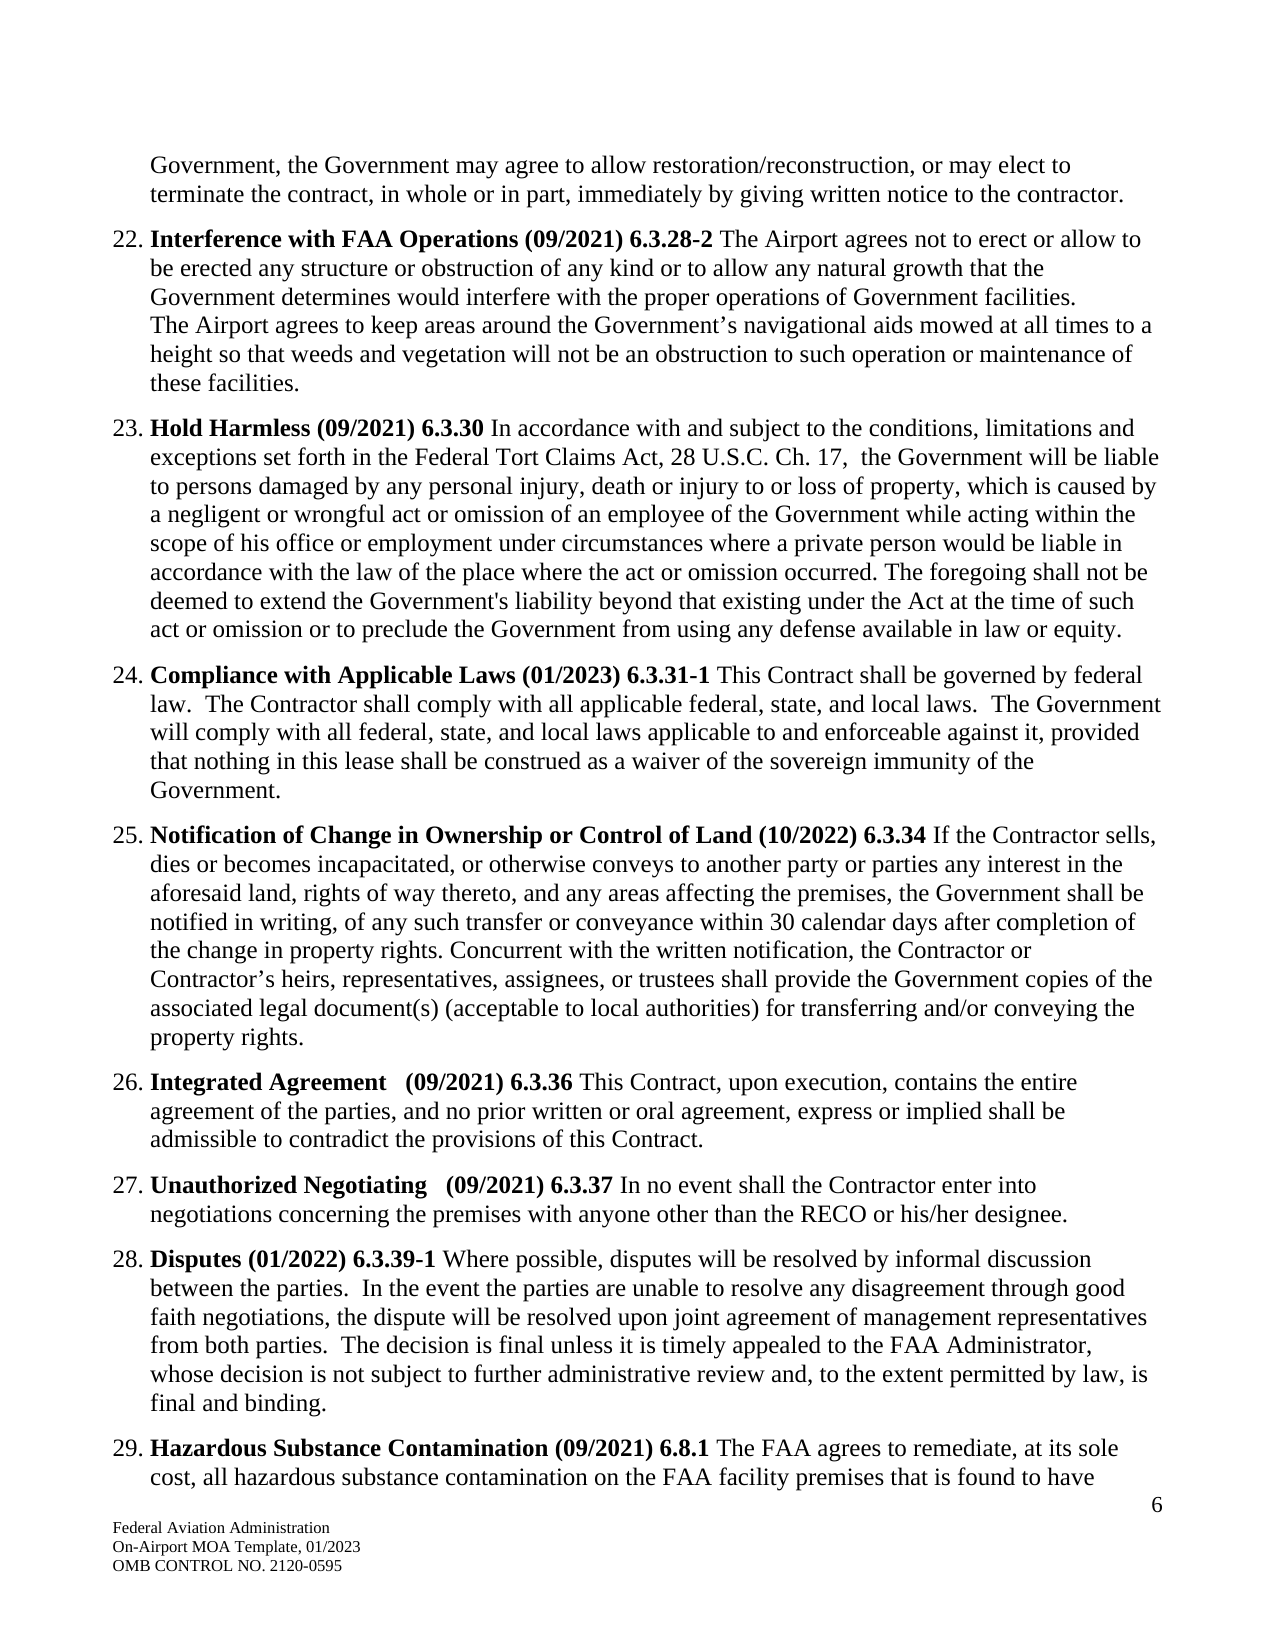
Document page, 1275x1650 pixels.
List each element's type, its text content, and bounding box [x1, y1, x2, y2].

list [112, 1433, 1162, 1491]
list Notification of Change in Ownership or Control of Land (10/2022) 6.3.34 Insert in all land leases, MOAs, and easements. If the Contractor sells, dies or becomes incapacitated, or otherwise conveys to another party or parties any interest in the aforesaid land, rights of way thereto, and any areas affecting the premises, the Government shall be notified in writing, of any such transfer or conveyance within 30 calendar days after completion of the change in property rights. Concurrent with the written notification, the Contractor or Contractor’s heirs, representatives, assignees, or trustees shall provide the Government copies of the associated legal document(s) (acceptable to local authorities) for transferring and/or conveying the property rights. [112, 820, 1162, 1050]
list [112, 150, 1162, 207]
list Unauthorized Negotiating (09/2021) 6.3.37 Insert in all leases and easements. In no event shall the Contractor enter into negotiations concerning the premises with anyone other than the RECO or his/her designee. [112, 1170, 1162, 1227]
list Compliance with Applicable Laws (01/2023) 6.3.31-1 Insert in all land leases, MOAs, and easements. This Contract shall be governed by federal law. The Contractor shall comply with all applicable federal, state, and local laws. The Government will comply with all federal, state, and local laws applicable to and enforceable against it, provided that nothing in this lease shall be construed as a waiver of the sovereign immunity of the Government. [112, 660, 1162, 804]
list Integrated Agreement (09/2021) 6.3.36 Insert in all real estate contracts. This Contract, upon execution, contains the entire agreement of the parties, and no prior written or oral agreement, express or implied shall be admissible to contradict the provisions of this Contract. [112, 1067, 1162, 1153]
list Disputes (01/2022) 6.3.39-1 Insert in all outgrants and on-airport MOAs. Where possible, disputes will be resolved by informal discussion between the parties. In the event the parties are unable to resolve any disagreement through good faith negotiations, the dispute will be resolved upon joint agreement of management representatives from both parties. The decision is final unless it is timely appealed to the FAA Administrator, whose decision is not subject to further administrative review and, to the extent permitted by law, is final and binding. [112, 1244, 1162, 1417]
list Hold Harmless (09/2021) 6.3.30 Insert in all real estate contracts. In accordance with and subject to the conditions, limitations and exceptions set forth in the Federal Tort Claims Act, 28 U.S.C. Ch. 17, the Government will be liable to persons damaged by any personal injury, death or injury to or loss of property, which is caused by a negligent or wrongful act or omission of an employee of the Government while acting within the scope of his office or employment under circumstances where a private person would be liable in accordance with the law of the place where the act or omission occurred. The foregoing shall not be deemed to extend the Government's liability beyond that existing under the Act at the time of such act or omission or to preclude the Government from using any defense available in law or equity. [112, 413, 1162, 643]
list Interference with FAA Operations (09/2021) 6.3.28-2 Insert in all on-airport land leases and MOAs. The Airport agrees not to erect or allow to be erected any structure or obstruction of any kind or to allow any natural growth that the Government determines would interfere with the proper operations of Government facilities. The Airport agrees to keep areas around the Government’s navigational aids mowed at all times to a height so that weeds and vegetation will not be an obstruction to such operation or maintenance of these facilities. [112, 224, 1162, 397]
